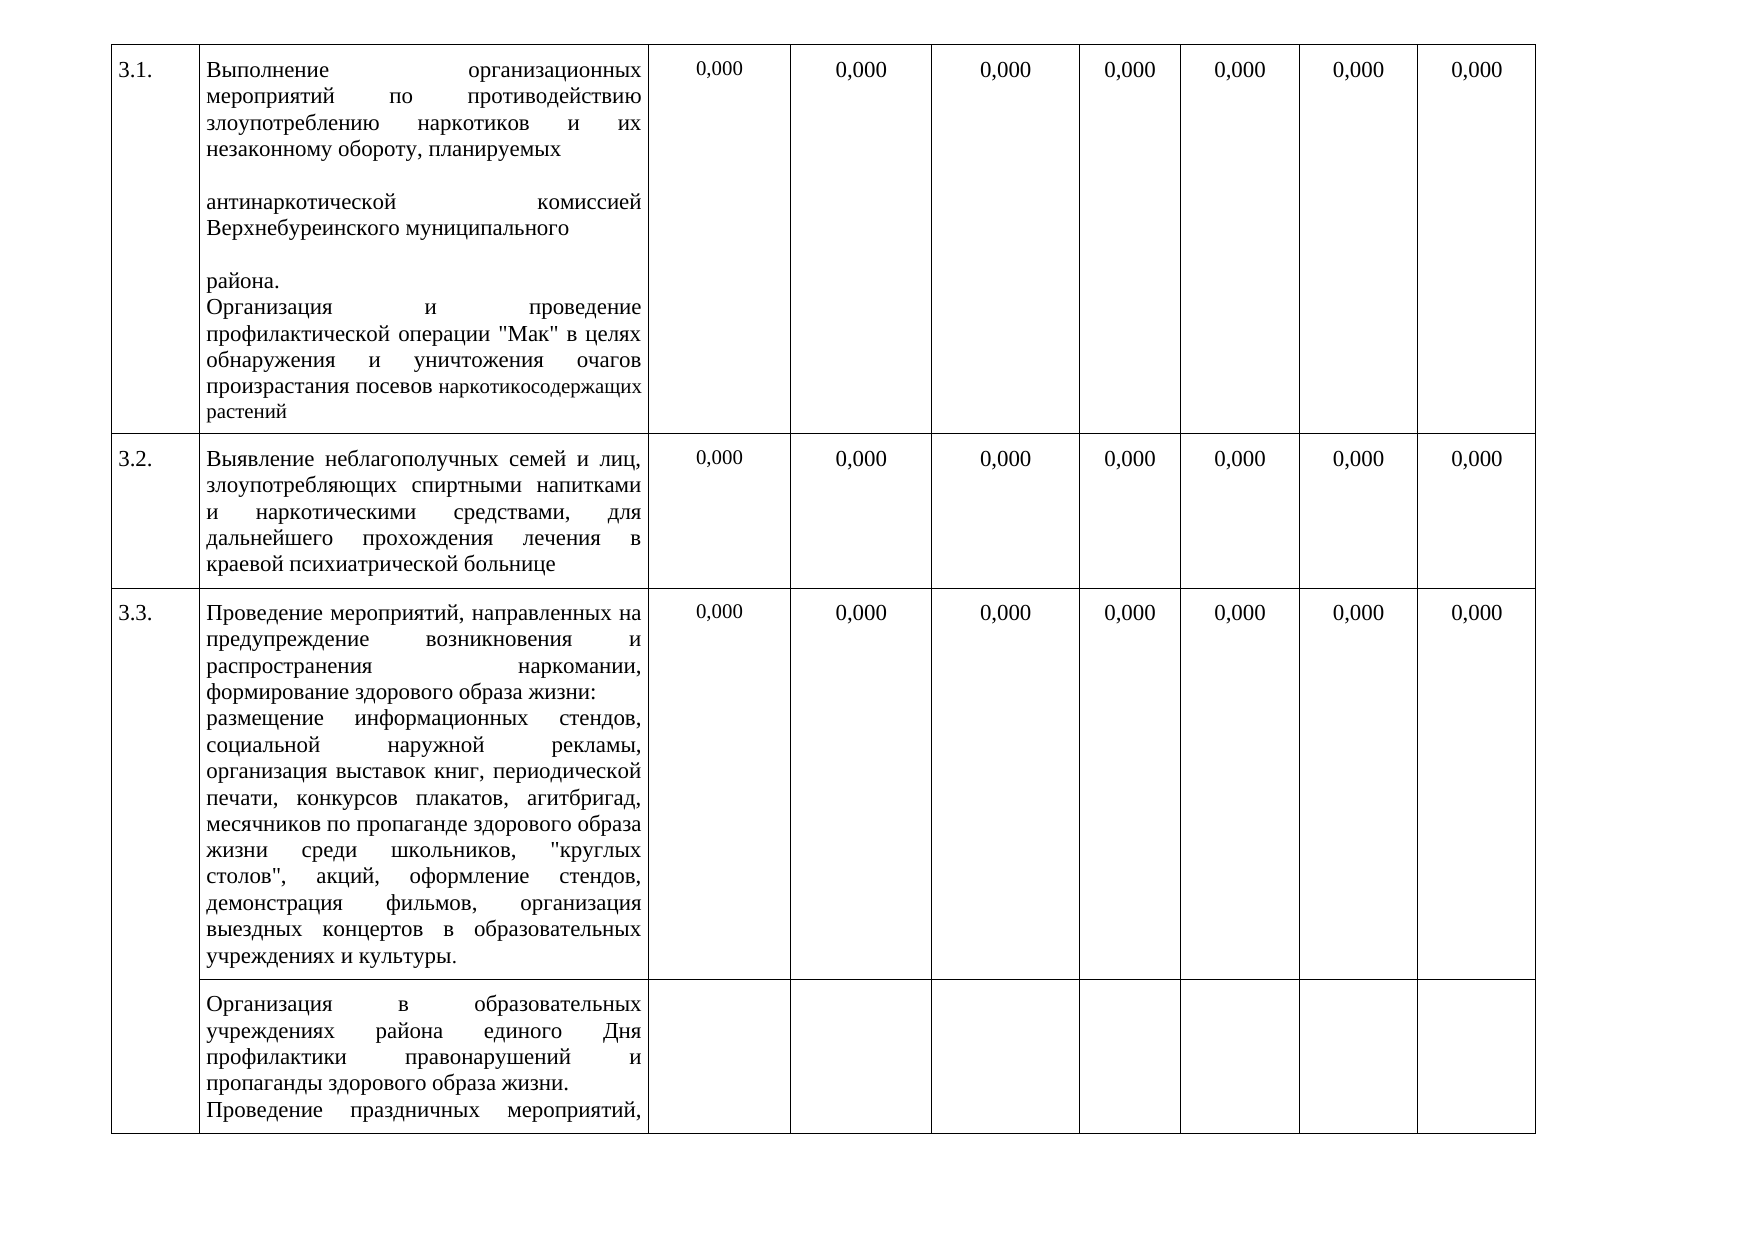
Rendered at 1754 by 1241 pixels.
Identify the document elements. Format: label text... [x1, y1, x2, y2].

table_cell 0,000 [791, 589, 931, 979]
table_cell 0,000 [649, 434, 790, 587]
table_cell 0,000 [649, 45, 790, 433]
table_cell 0,000 [1181, 45, 1299, 433]
table_cell 0,000 [1181, 589, 1299, 979]
table_cell 0,000 [1300, 434, 1417, 587]
table_cell 0,000 [932, 434, 1079, 587]
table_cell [200, 980, 648, 1133]
table_cell [649, 980, 790, 1133]
table_cell 0,000 [932, 589, 1079, 979]
table_cell 0,000 [791, 434, 931, 587]
table_cell 3.1. [112, 45, 199, 433]
table_cell 0,000 [1080, 434, 1180, 587]
table_cell 0,000 [1418, 589, 1535, 979]
table_cell 0,000 [1181, 434, 1299, 587]
table_cell 0,000 [1418, 434, 1535, 587]
table_cell [1181, 980, 1299, 1133]
table_cell [112, 979, 199, 1133]
table_cell 0,000 [1300, 589, 1417, 979]
table_cell [791, 980, 931, 1133]
table_cell 3.2. [112, 434, 199, 587]
table_cell [1300, 980, 1417, 1133]
table_cell 0,000 [649, 589, 790, 979]
table_cell [932, 980, 1079, 1133]
table_cell 0,000 [1080, 589, 1180, 979]
table_cell 3.3. [112, 589, 199, 979]
table_cell 0,000 [1300, 45, 1417, 433]
table_cell 0,000 [932, 45, 1079, 433]
table_cell 0,000 [791, 45, 931, 433]
table_cell 0,000 [1418, 45, 1535, 433]
table_cell [1080, 980, 1180, 1133]
table_cell 0,000 [1080, 45, 1180, 433]
table_cell Проведение мероприятий, направленных на предупреждение возникновения и распространения наркомании, формирование здорового образа жизни: размещение информационных стендов, социальной наружной рекламы, организация выставок книг, периодической печати, конкурсов плакатов, агитбригад, месячников по пропаганде здорового образа жизни среди школьников, "круглых столов", акций, оформление стендов, демонстрация фильмов, организация выездных концертов в образовательных учреждениях и культуры. [200, 589, 648, 979]
table_cell Выявление неблагополучных семей и лиц, злоупотребляющих спиртными напитками и наркотическими средствами, для дальнейшего прохождения лечения в краевой психиатрической больнице [200, 434, 648, 587]
table_cell [1418, 980, 1535, 1133]
table_cell Выполнение организационных мероприятий по противодействию злоупотреблению наркотиков и их незаконному обороту, планируемых антинаркотической комиссией Верхнебуреинского муниципального района. Организация и проведение профилактической операции "Мак" в целях обнаружения и уничтожения очагов произрастания посевов наркотикосодержащих растений [200, 45, 648, 433]
